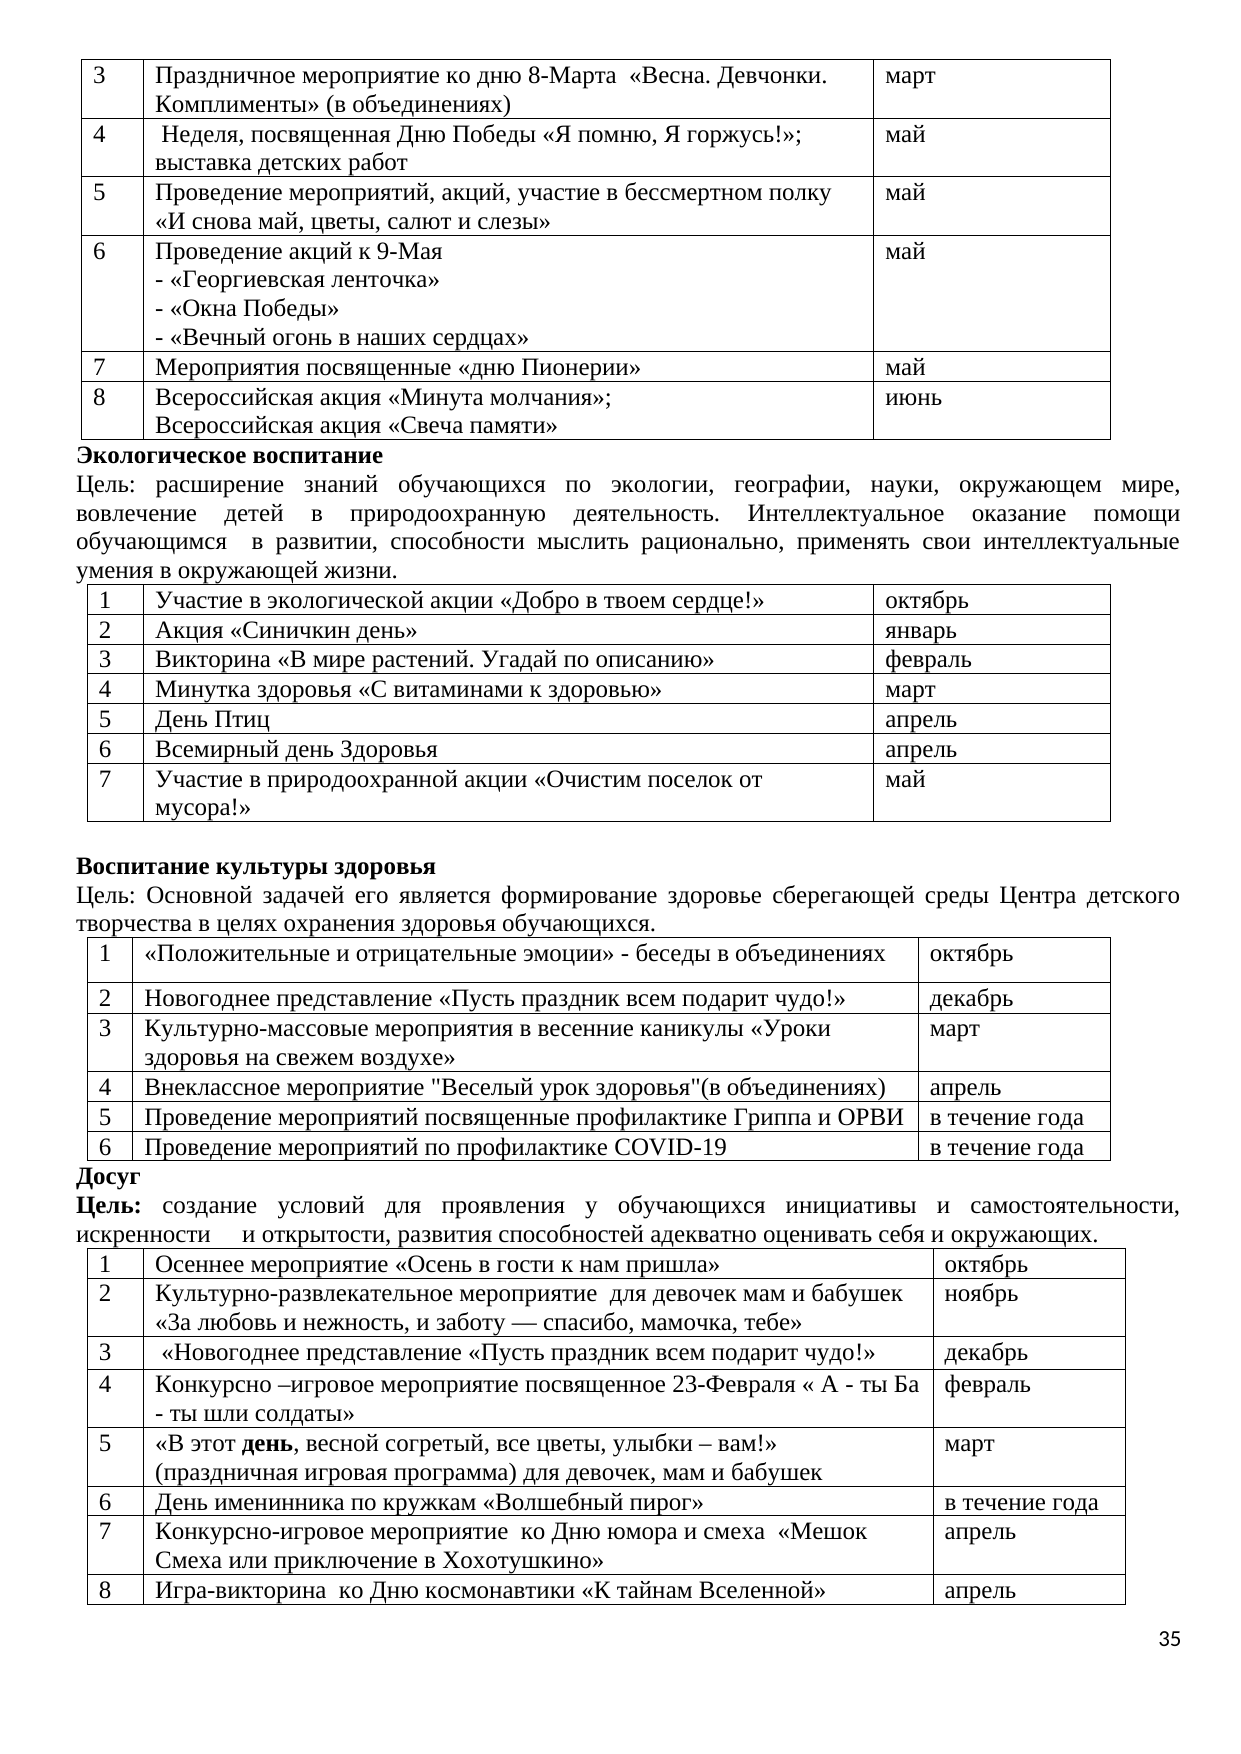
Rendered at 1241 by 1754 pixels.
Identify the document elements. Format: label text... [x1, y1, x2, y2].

table_header 1 [88, 938, 132, 982]
table_cell апрель [874, 734, 1110, 763]
table_cell май [874, 352, 1110, 381]
table_cell 4 [82, 119, 143, 176]
table_cell 4 [88, 1370, 143, 1427]
table_cell 6 [88, 1132, 132, 1160]
table_cell март [919, 1014, 1110, 1071]
table_cell май [874, 764, 1110, 821]
table_cell 3 [82, 60, 143, 118]
table_cell 3 [88, 645, 143, 673]
table_cell март [874, 60, 1110, 118]
table_cell Проведение мероприятий посвященные профилактике Гриппа и ОРВИ [133, 1102, 918, 1131]
table_cell апрель [934, 1575, 1125, 1604]
table_cell Участие в природоохранной акции «Очистим поселок от мусора!» [144, 764, 873, 821]
text Досуг [76, 1161, 1181, 1190]
table_cell Конкурсно –игровое мероприятие посвященное 23-Февраля « А - ты Ба - ты шли солдаты» [144, 1370, 933, 1427]
table_header 1 [88, 1249, 143, 1277]
table_header октябрь [874, 585, 1110, 614]
table_cell в течение года [919, 1132, 1110, 1160]
text Цель: Основной задачей его является формирование здоровье сберегающей среды Центра детского творчества в целях охранения здоровья обучающихся. [76, 880, 1181, 937]
table_cell 8 [82, 382, 143, 439]
table_cell май [874, 119, 1110, 176]
table_cell июнь [874, 382, 1110, 439]
table_cell февраль [934, 1370, 1125, 1427]
table_cell Культурно-развлекательное мероприятие для девочек мам и бабушек «3а любовь и нежность, и заботу — спасибо, мамочка, тебе» [144, 1279, 933, 1336]
table_header Участие в экологической акции «Добро в твоем сердце!» [144, 585, 873, 614]
text Цель: расширение знаний обучающихся по экологии, географии, науки, окружающем мире, вовлечение детей в природоохранную деятельность. Интеллектуальное оказание помощи обучающимся в развитии, способности мыслить рационально, применять свои интеллектуальные умения в окружающей жизни. [76, 469, 1181, 584]
table_cell май [874, 236, 1110, 351]
table_cell Неделя, посвященная Дню Победы «Я помню, Я горжусь!»; выставка детских работ [144, 119, 873, 176]
table_cell март [934, 1428, 1125, 1486]
table_cell Внеклассное мероприятие "Веселый урок здоровья"(в объединениях) [133, 1072, 918, 1101]
table_cell февраль [874, 645, 1110, 673]
table_cell апрель [874, 704, 1110, 733]
table_header октябрь [934, 1249, 1125, 1277]
table_cell январь [874, 615, 1110, 643]
table_cell апрель [934, 1516, 1125, 1574]
table_cell 5 [88, 1102, 132, 1131]
table_cell Проведение мероприятий, акций, участие в бессмертном полку «И снова май, цветы, салют и слезы» [144, 177, 873, 235]
table_cell 7 [88, 1516, 143, 1574]
table_cell День Птиц [144, 704, 873, 733]
table_cell Праздничное мероприятие ко дню 8-Марта «Весна. Девчонки. Комплименты» (в объединениях) [144, 60, 873, 118]
table_cell ноябрь [934, 1279, 1125, 1336]
table_cell День именинника по кружкам «Волшебный пирог» [144, 1487, 933, 1515]
table_cell Проведение мероприятий по профилактике COVID-19 [133, 1132, 918, 1160]
table_cell Минутка здоровья «С витаминами к здоровью» [144, 674, 873, 703]
table_cell декабрь [934, 1337, 1125, 1368]
table_cell 3 [88, 1014, 132, 1071]
table_cell в течение года [934, 1487, 1125, 1515]
table_cell 6 [88, 734, 143, 763]
table_cell 3 [88, 1337, 143, 1368]
table_header октябрь [919, 938, 1110, 982]
table_cell 6 [88, 1487, 143, 1515]
table_cell Всероссийская акция «Минута молчания»; Всероссийская акция «Свеча памяти» [144, 382, 873, 439]
table_cell 7 [82, 352, 143, 381]
table_cell 5 [88, 704, 143, 733]
table_cell декабрь [919, 983, 1110, 1012]
table_cell май [874, 177, 1110, 235]
table_cell Викторина «В мире растений. Угадай по описанию» [144, 645, 873, 673]
table_cell 5 [88, 1428, 143, 1486]
table_cell Проведение акций к 9-Мая - «Георгиевская ленточка» - «Окна Победы» - «Вечный огонь в наших сердцах» [144, 236, 873, 351]
table_cell Акция «Синичкин день» [144, 615, 873, 643]
table_cell 2 [88, 615, 143, 643]
table_cell Игра-викторина ко Дню космонавтики «К тайнам Вселенной» [144, 1575, 933, 1604]
table_cell апрель [919, 1072, 1110, 1101]
table_cell 2 [88, 1279, 143, 1336]
table_cell 5 [82, 177, 143, 235]
table_cell 4 [88, 674, 143, 703]
table_header Осеннее мероприятие «Осень в гости к нам пришла» [144, 1249, 933, 1277]
table_header 1 [88, 585, 143, 614]
table_cell 2 [88, 983, 132, 1012]
table_cell Мероприятия посвященные «дню Пионерии» [144, 352, 873, 381]
table_cell 8 [88, 1575, 143, 1604]
text Воспитание культуры здоровья [57, 851, 1181, 880]
table_cell в течение года [919, 1102, 1110, 1131]
table_cell «В этот день, весной согретый, все цветы, улыбки – вам!» (праздничная игровая программа) для девочек, мам и бабушек [144, 1428, 933, 1486]
table_cell 6 [82, 236, 143, 351]
table_cell 4 [88, 1072, 132, 1101]
table_cell Культурно-массовые мероприятия в весенние каникулы «Уроки здоровья на свежем воздухе» [133, 1014, 918, 1071]
table_header «Положительные и отрицательные эмоции» - беседы в объединениях [133, 938, 918, 982]
text Экологическое воспитание [76, 440, 1181, 469]
table_cell Новогоднее представление «Пусть праздник всем подарит чудо!» [133, 983, 918, 1012]
text Цель: создание условий для проявления у обучающихся инициативы и самостоятельности, искренности и открытости, развития способностей адекватно оценивать себя и окружающих. [76, 1190, 1181, 1248]
table_cell Конкурсно-игровое мероприятие ко Дню юмора и смеха «Мешок Смеха или приключение в Хохотушкино» [144, 1516, 933, 1574]
table_cell 7 [88, 764, 143, 821]
table_cell март [874, 674, 1110, 703]
table_cell «Новогоднее представление «Пусть праздник всем подарит чудо!» [144, 1337, 933, 1368]
table_cell Всемирный день Здоровья [144, 734, 873, 763]
